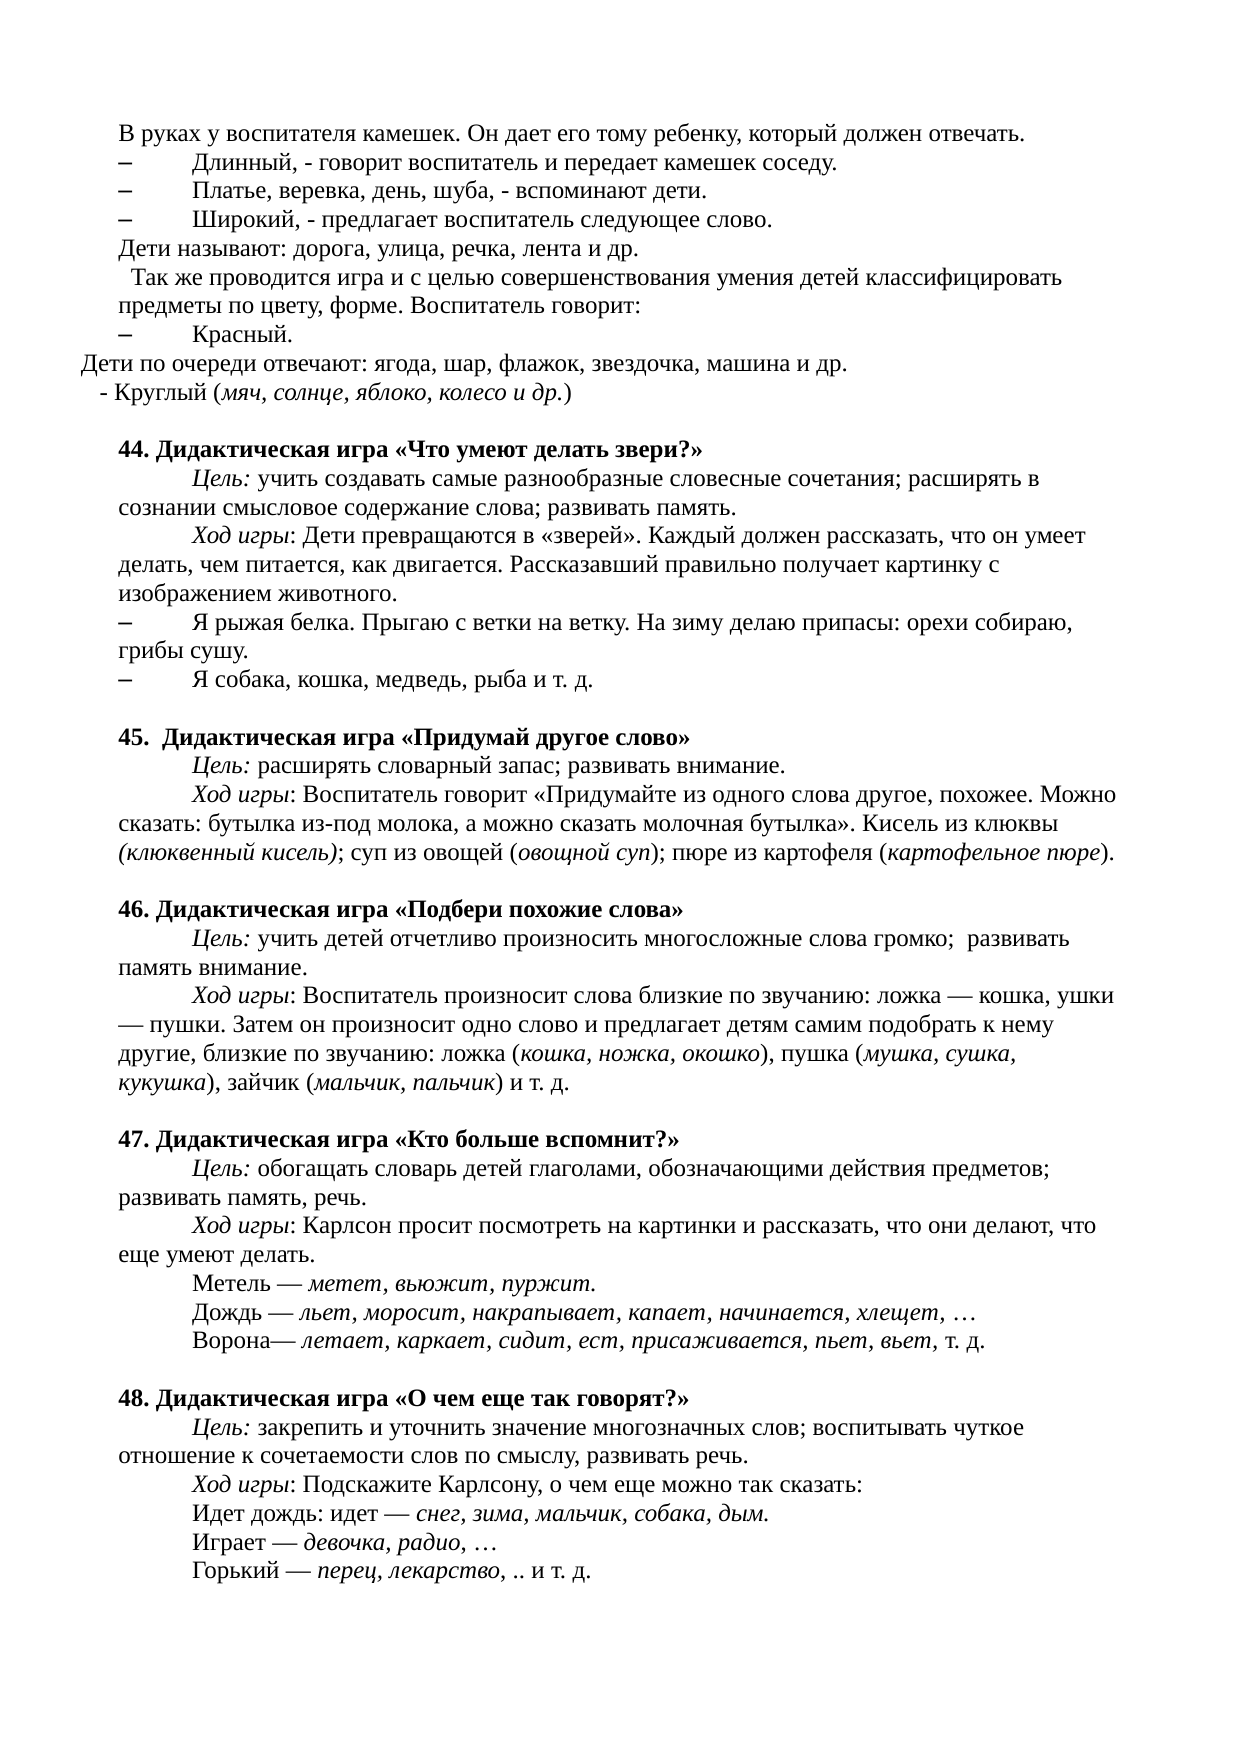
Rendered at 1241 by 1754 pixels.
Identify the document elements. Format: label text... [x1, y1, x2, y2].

text 46. Дидактическая игра «Подбери похожие слова» [118, 894, 1122, 923]
list Длинный, - говорит воспитатель и передает камешек соседу. [118, 147, 1122, 176]
text Ход игры: Подскажите Карлсону, о чем еще можно так сказать: [118, 1469, 1122, 1498]
text В руках у воспитателя камешек. Он дает его тому ребенку, который должен отвечать. [118, 118, 1122, 147]
text Цель: учить детей отчетливо произносить многосложные слова громко; развивать память внимание. [118, 923, 1122, 981]
text Дождь — льет, моросит, накрапывает, капает, начинается, хлещет, … [118, 1297, 1122, 1326]
list Я собака, кошка, медведь, рыба и т. д. [118, 664, 1122, 693]
text Дети называют: дорога, улица, речка, лента и др. [118, 233, 1122, 262]
list Я рыжая белка. Прыгаю с ветки на ветку. На зиму делаю припасы: орехи собираю, грибы сушу. [118, 607, 1122, 664]
text Цель: расширять словарный запас; развивать внимание. [118, 751, 1122, 779]
text 44. Дидактическая игра «Что умеют делать звери?» [118, 434, 1122, 463]
text Играет — девочка, радио, … [118, 1527, 1122, 1556]
text Горький — перец, лекарство, .. и т. д. [118, 1556, 1122, 1584]
text Цель: обогащать словарь детей глаголами, обозначающими действия предметов; развивать память, речь. [118, 1153, 1122, 1211]
text Цель: закрепить и уточнить значение многозначных слов; воспитывать чуткое отношение к сочетаемости слов по смыслу, развивать речь. [118, 1412, 1122, 1469]
text 45. Дидактическая игра «Придумай другое слово» [118, 722, 1122, 751]
text - Круглый (мяч, солнце, яблоко, колесо и др.) [81, 377, 1122, 406]
list Широкий, - предлагает воспитатель следующее слово. [118, 204, 1122, 233]
text Дети по очереди отвечают: ягода, шар, флажок, звездочка, машина и др. [81, 348, 1122, 377]
list Платье, веревка, день, шуба, - вспоминают дети. [118, 176, 1122, 204]
text Так же проводится игра и с целью совершенствования умения детей классифицировать предметы по цвету, форме. Воспитатель говорит: [118, 262, 1122, 319]
text Ход игры: Воспитатель произносит слова близкие по звучанию: ложка — кошка, ушки — пушки. Затем он произносит одно слово и предлагает детям самим подобрать к нему другие, близкие по звучанию: ложка (кошка, ножка, окошко), пушка (мушка, сушка, кукушка), зайчик (мальчик, пальчик) и т. д. [118, 981, 1122, 1096]
text Ворона— летает, каркает, сидит, ест, присаживается, пьет, вьет, т. д. [118, 1326, 1122, 1354]
text Идет дождь: идет — снег, зима, мальчик, собака, дым. [118, 1498, 1122, 1527]
text Цель: учить создавать самые разнообразные словесные сочетания; расширять в сознании смысловое содержание слова; развивать память. [118, 463, 1122, 521]
text Ход игры: Дети превращаются в «зверей». Каждый должен рассказать, что он умеет делать, чем питается, как двигается. Рассказавший правильно получает картинку с изображением животного. [118, 521, 1122, 607]
text 48. Дидактическая игра «О чем еще так говорят?» [118, 1383, 1122, 1412]
text 47. Дидактическая игра «Кто больше вспомнит?» [118, 1124, 1122, 1153]
text Ход игры: Воспитатель говорит «Придумайте из одного слова другое, похожее. Можно сказать: бутылка из-под молока, а можно сказать молочная бутылка». Кисель из клюквы (клюквенный кисель); суп из овощей (овощной суп); пюре из картофеля (картофельное пюре). [118, 779, 1122, 866]
text Метель — метет, вьюжит, пуржит. [118, 1268, 1122, 1297]
list Красный. [118, 319, 1122, 348]
text Ход игры: Карлсон просит посмотреть на картинки и рассказать, что они делают, что еще умеют делать. [118, 1211, 1122, 1268]
